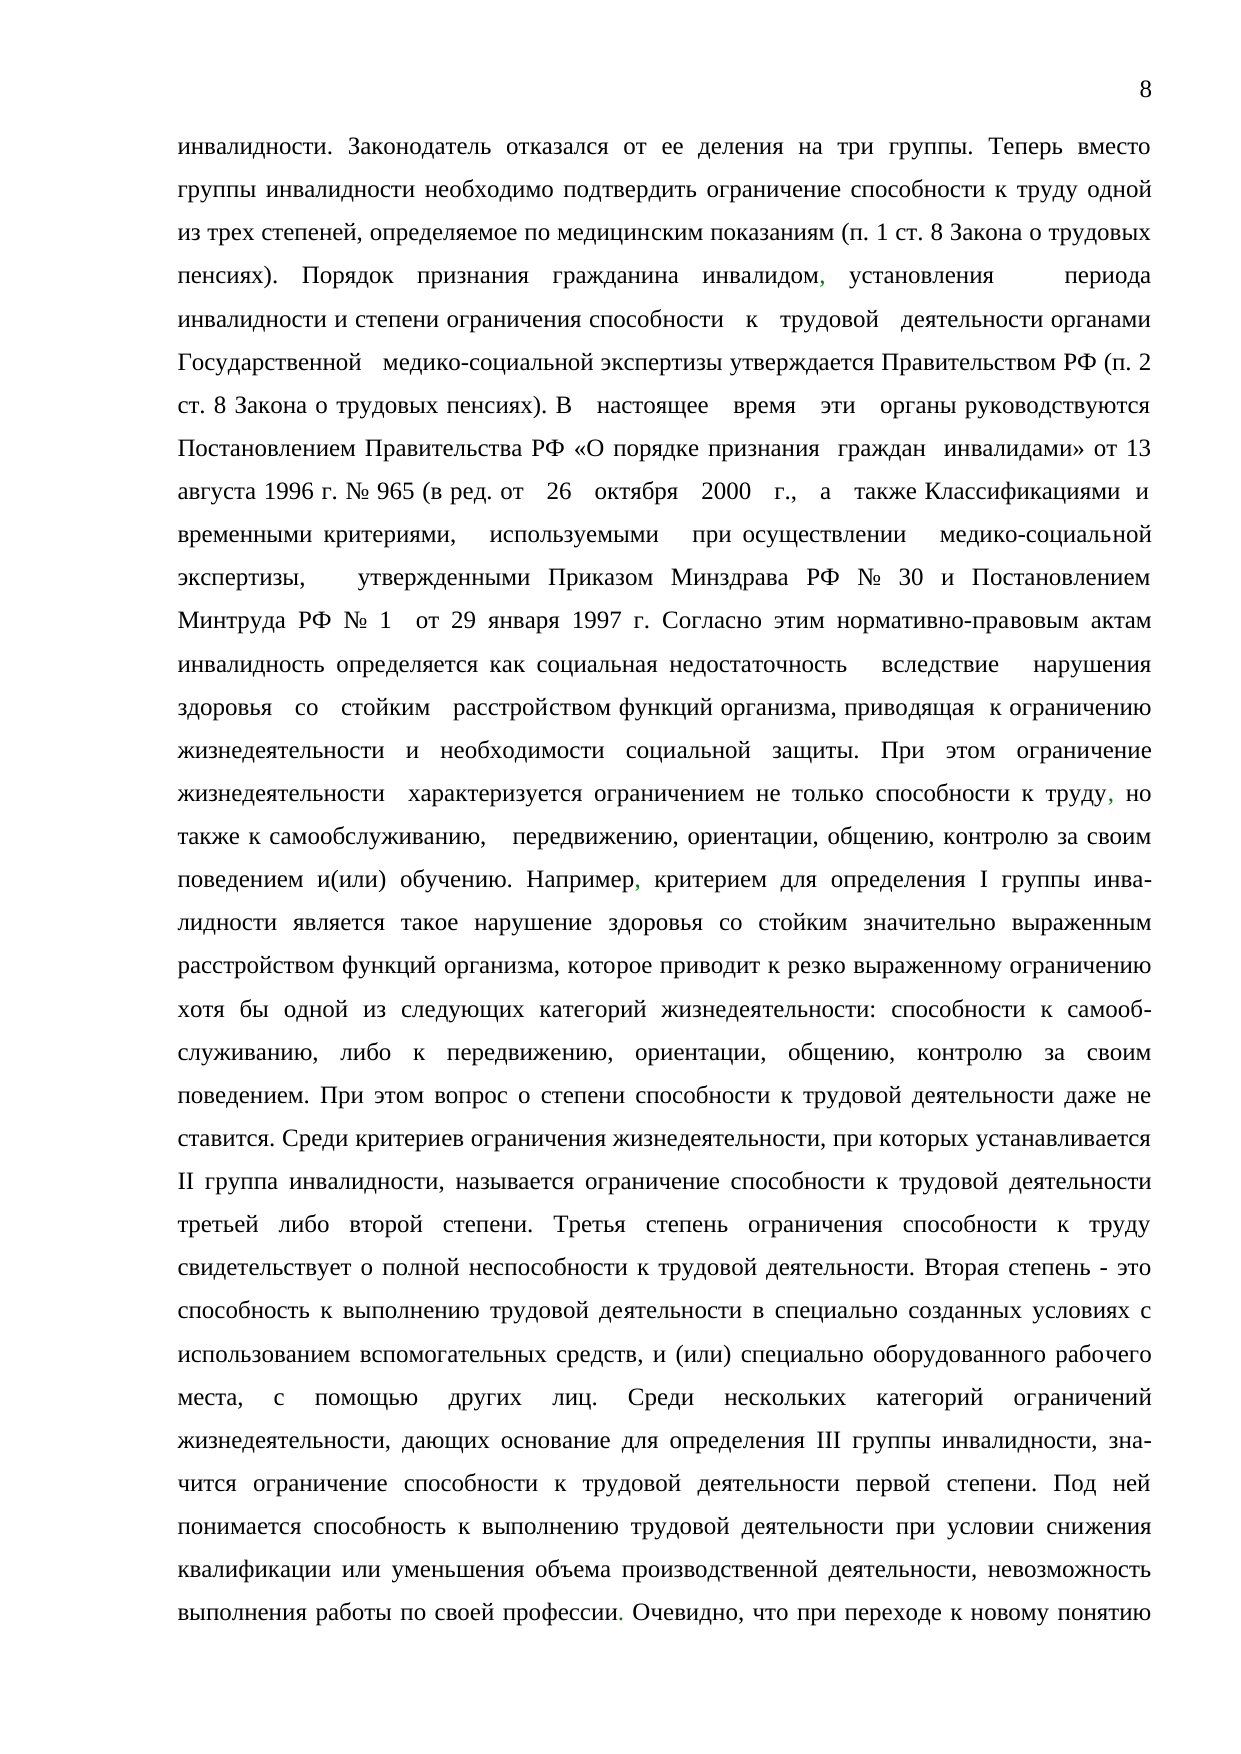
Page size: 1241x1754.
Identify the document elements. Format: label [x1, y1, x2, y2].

text [177, 131, 1152, 1626]
